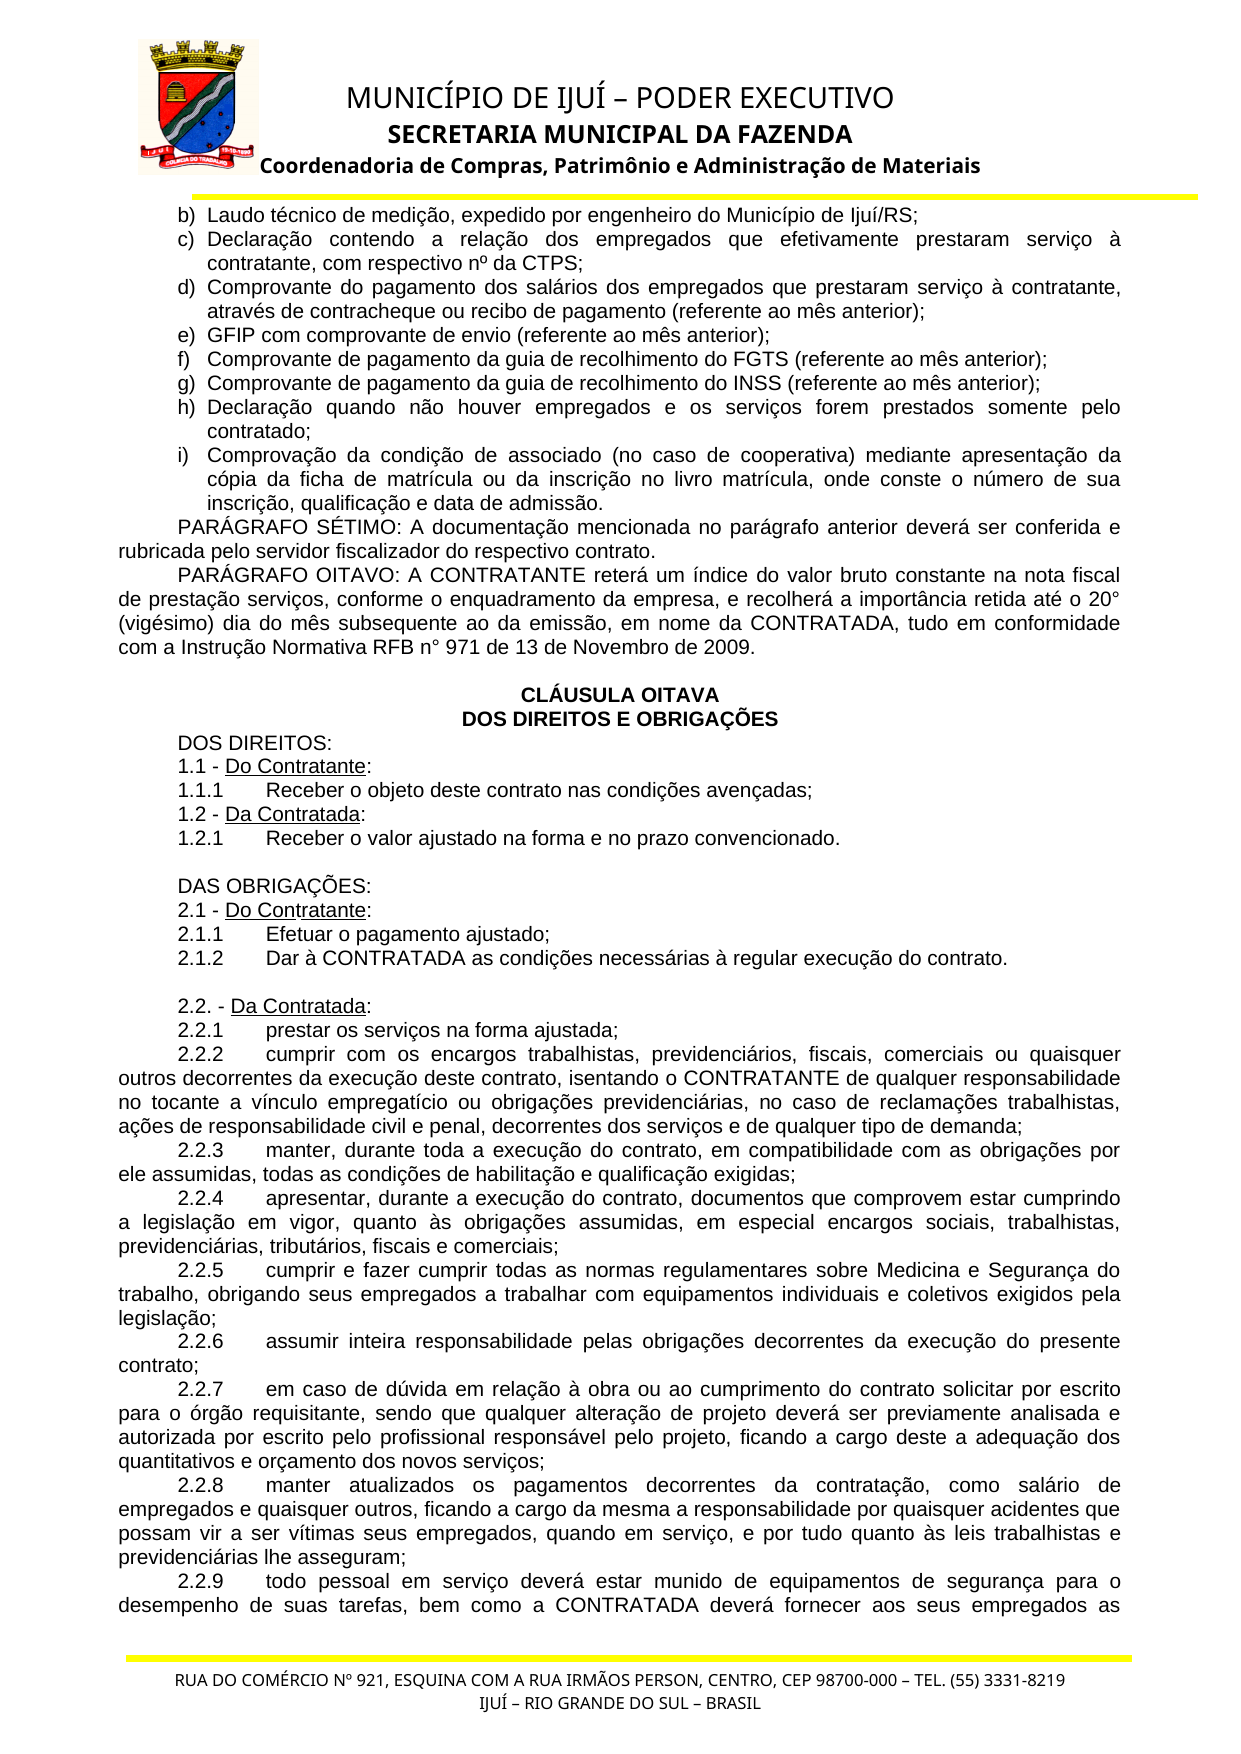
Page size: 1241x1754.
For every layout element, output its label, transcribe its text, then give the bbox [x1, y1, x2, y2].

list Comprovante do pagamento dos salários dos empregados que prestaram serviço à contratante, através de contracheque ou recibo de pagamento (referente ao mês anterior); [177, 275, 1122, 323]
text 2.2.6 assumir inteira responsabilidade pelas obrigações decorrentes da execução do presente contrato; [118, 1329, 1122, 1377]
text 1.2.1 Receber o valor ajustado na forma e no prazo convencionado. [118, 826, 1122, 850]
picture [138, 39, 259, 175]
text 2.2. - Da Contratada: [118, 994, 1122, 1018]
text PARÁGRAFO SÉTIMO: A documentação mencionada no parágrafo anterior deverá ser conferida e rubricada pelo servidor fiscalizador do respectivo contrato. [118, 515, 1122, 563]
list Declaração contendo a relação dos empregados que efetivamente prestaram serviço à contratante, com respectivo nº da CTPS; [177, 227, 1122, 275]
text 2.1 - Do Contratante: [118, 898, 1122, 922]
text 2.2.1 prestar os serviços na forma ajustada; [118, 1018, 1122, 1042]
text 2.2.7 em caso de dúvida em relação à obra ou ao cumprimento do contrato solicitar por escrito para o órgão requisitante, sendo que qualquer alteração de projeto deverá ser previamente analisada e autorizada por escrito pelo profissional responsável pelo projeto, ficando a cargo deste a adequação dos quantitativos e orçamento dos novos serviços; [118, 1377, 1122, 1473]
list Laudo técnico de medição, expedido por engenheiro do Município de Ijuí/RS; [177, 203, 1122, 227]
text 1.2 - Da Contratada: [118, 802, 1122, 826]
text 2.2.8 manter atualizados os pagamentos decorrentes da contratação, como salário de empregados e quaisquer outros, ficando a cargo da mesma a responsabilidade por quaisquer acidentes que possam vir a ser vítimas seus empregados, quando em serviço, e por tudo quanto às leis trabalhistas e previdenciárias lhe asseguram; [118, 1473, 1122, 1569]
text DOS DIREITOS E OBRIGAÇÕES [118, 706, 1122, 730]
text 1.1 - Do Contratante: [118, 754, 1122, 778]
text PARÁGRAFO OITAVO: A CONTRATANTE reterá um índice do valor bruto constante na nota fiscal de prestação serviços, conforme o enquadramento da empresa, e recolherá a importância retida até o 20° (vigésimo) dia do mês subsequente ao da emissão, em nome da CONTRATADA, tudo em conformidade com a Instrução Normativa RFB n° 971 de 13 de Novembro de 2009. [118, 563, 1122, 658]
list Comprovante de pagamento da guia de recolhimento do INSS (referente ao mês anterior); [177, 371, 1122, 395]
list GFIP com comprovante de envio (referente ao mês anterior); [177, 323, 1122, 347]
text 2.2.5 cumprir e fazer cumprir todas as normas regulamentares sobre Medicina e Segurança do trabalho, obrigando seus empregados a trabalhar com equipamentos individuais e coletivos exigidos pela legislação; [118, 1257, 1122, 1329]
text 2.2.4 apresentar, durante a execução do contrato, documentos que comprovem estar cumprindo a legislação em vigor, quanto às obrigações assumidas, em especial encargos sociais, trabalhistas, previdenciárias, tributários, fiscais e comerciais; [118, 1186, 1122, 1257]
list Declaração quando não houver empregados e os serviços forem prestados somente pelo contratado; [177, 395, 1122, 443]
text 2.1.2 Dar à CONTRATADA as condições necessárias à regular execução do contrato. [118, 946, 1122, 970]
text 1.1.1 Receber o objeto deste contrato nas condições avençadas; [118, 778, 1122, 802]
text DOS DIREITOS: [118, 730, 1122, 754]
text 2.2.2 cumprir com os encargos trabalhistas, previdenciários, fiscais, comerciais ou quaisquer outros decorrentes da execução deste contrato, isentando o CONTRATANTE de qualquer responsabilidade no tocante a vínculo empregatício ou obrigações previdenciárias, no caso de reclamações trabalhistas, ações de responsabilidade civil e penal, decorrentes dos serviços e de qualquer tipo de demanda; [118, 1042, 1122, 1138]
list Comprovante de pagamento da guia de recolhimento do FGTS (referente ao mês anterior); [177, 347, 1122, 371]
text CLÁUSULA OITAVA [118, 682, 1122, 706]
text 2.2.3 manter, durante toda a execução do contrato, em compatibilidade com as obrigações por ele assumidas, todas as condições de habilitação e qualificação exigidas; [118, 1138, 1122, 1186]
text 2.1.1 Efetuar o pagamento ajustado; [118, 922, 1122, 946]
list Comprovação da condição de associado (no caso de cooperativa) mediante apresentação da cópia da ficha de matrícula ou da inscrição no livro matrícula, onde conste o número de sua inscrição, qualificação e data de admissão. [177, 443, 1122, 515]
text DAS OBRIGAÇÕES: [118, 874, 1122, 898]
